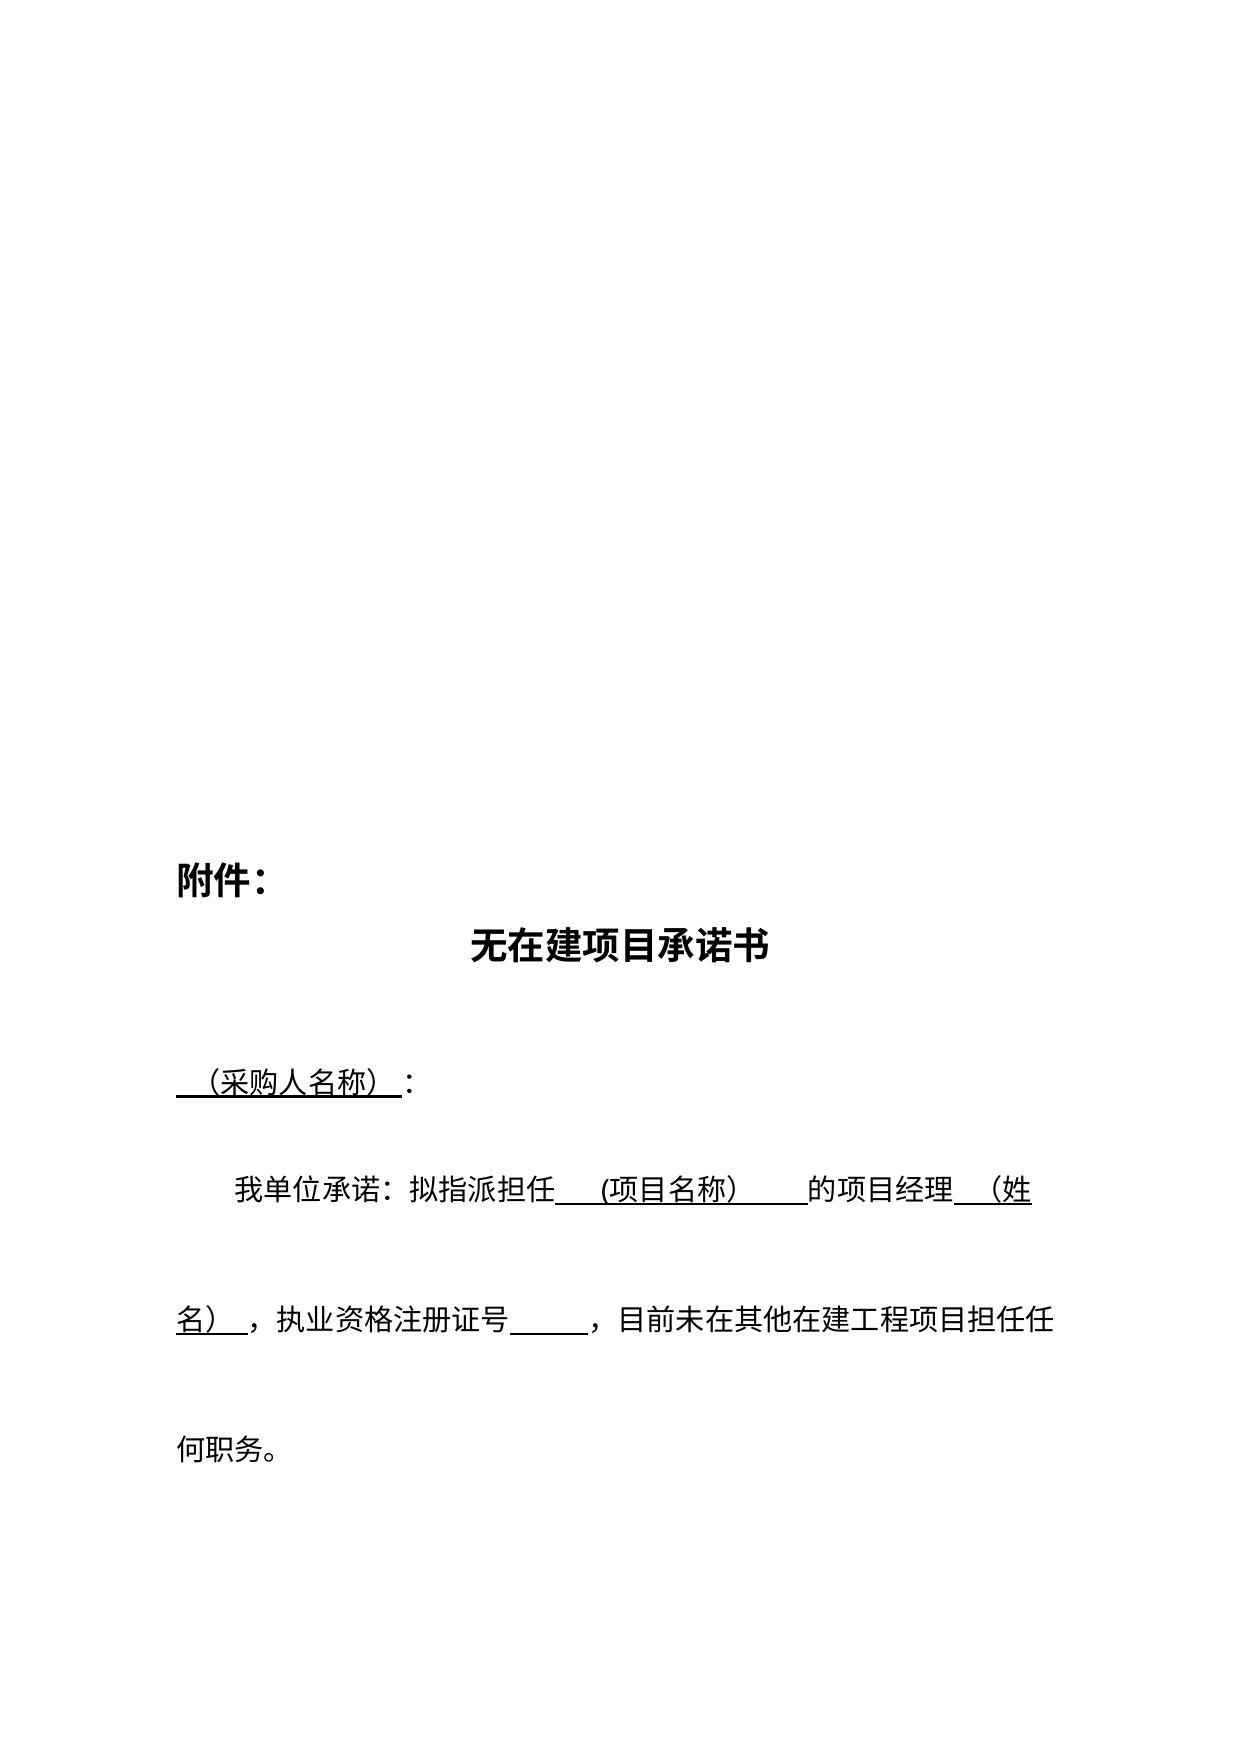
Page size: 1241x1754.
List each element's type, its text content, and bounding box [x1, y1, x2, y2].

text 附件： [176, 846, 1064, 911]
text （采购人名称） ： [176, 1048, 1064, 1113]
text 我单位承诺：拟指派担任 (项目名称） 的项目经理 （姓名） ，执业资格注册证号 ，目前未在其他在建工程项目担任任何职务。 [176, 1155, 1064, 1480]
text 无在建项目承诺书 [176, 911, 1064, 976]
